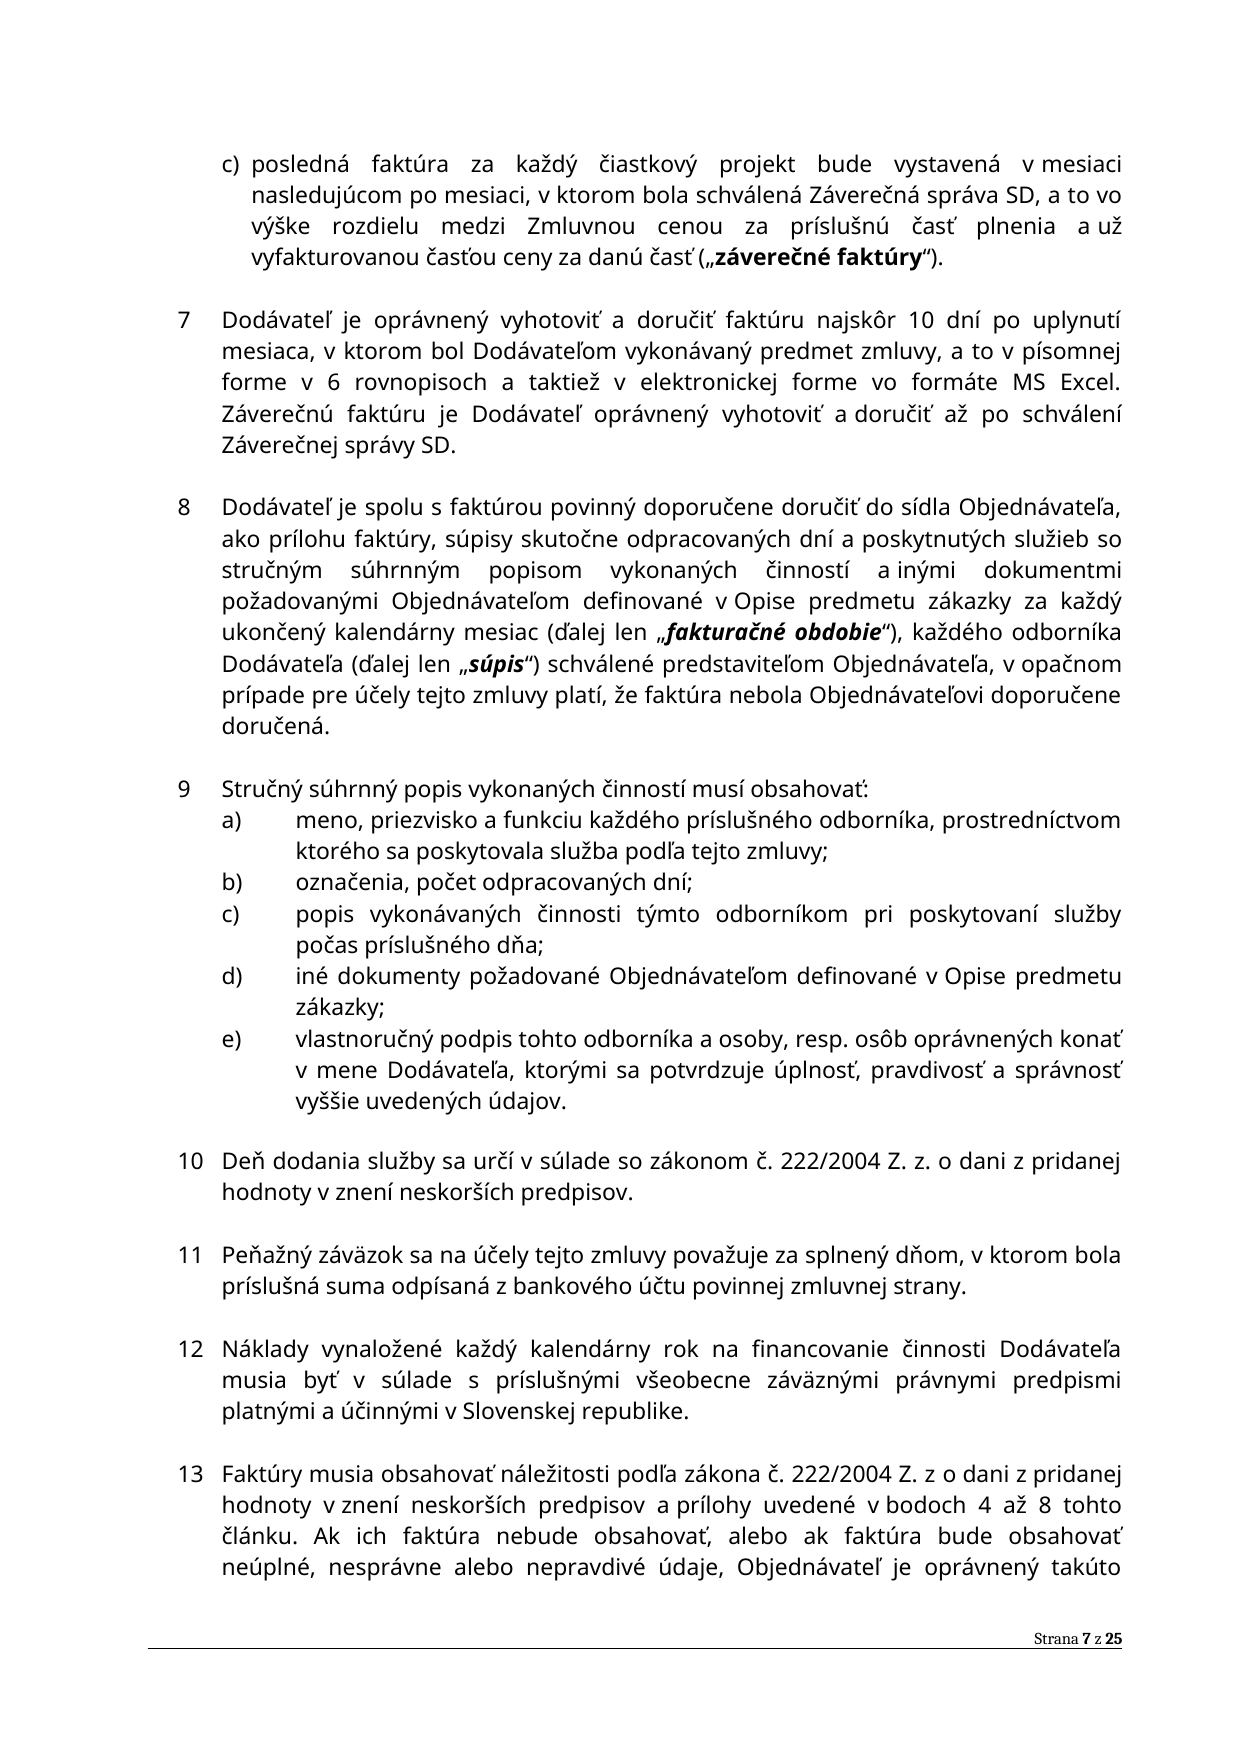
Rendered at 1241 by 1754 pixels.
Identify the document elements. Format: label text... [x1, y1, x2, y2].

list Stručný súhrnný popis vykonaných činností musí obsahovať: [177, 773, 1122, 804]
list meno, priezvisko a funkciu každého príslušného odborníka, prostredníctvom ktorého sa poskytovala služba podľa tejto zmluvy; [221, 804, 1122, 866]
list popis vykonávaných činnosti týmto odborníkom pri poskytovaní služby počas príslušného dňa; [221, 898, 1122, 960]
list Peňažný záväzok sa na účely tejto zmluvy považuje za splnený dňom, v ktorom bola príslušná suma odpísaná z bankového účtu povinnej zmluvnej strany. [177, 1239, 1122, 1301]
list Deň dodania služby sa určí v súlade so zákonom č. 222/2004 Z. z. o dani z pridanej hodnoty v znení neskorších predpisov. [177, 1145, 1122, 1208]
list vlastnoručný podpis tohto odborníka a osoby, resp. osôb oprávnených konať v mene Dodávateľa, ktorými sa potvrdzuje úplnosť, pravdivosť a správnosť vyššie uvedených údajov. [221, 1023, 1122, 1116]
list iné dokumenty požadované Objednávateľom definované v Opise predmetu zákazky; [221, 960, 1122, 1023]
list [177, 1458, 1122, 1583]
list Dodávateľ je oprávnený vyhotoviť a doručiť faktúru najskôr 10 dní po uplynutí mesiaca, v ktorom bol Dodávateľom vykonávaný predmet zmluvy, a to v písomnej forme v 6 rovnopisoch a taktiež v elektronickej forme vo formáte MS Excel. Záverečnú faktúru je Dodávateľ oprávnený vyhotoviť a doručiť až po schválení Záverečnej správy SD. [177, 304, 1122, 460]
list označenia, počet odpracovaných dní; [221, 866, 1122, 898]
list Náklady vynaložené každý kalendárny rok na financovanie činnosti Dodávateľa musia byť v súlade s príslušnými všeobecne záväznými právnymi predpismi platnými a účinnými v Slovenskej republike. [177, 1333, 1122, 1426]
list Dodávateľ je spolu s faktúrou povinný doporučene doručiť do sídla Objednávateľa, ako prílohu faktúry, súpisy skutočne odpracovaných dní a poskytnutých služieb so stručným súhrnným popisom vykonaných činností a inými dokumentmi požadovanými Objednávateľom definované v Opise predmetu zákazky za každý ukončený kalendárny mesiac (ďalej len „fakturačné obdobie“), každého odborníka Dodávateľa (ďalej len „súpis“) schválené predstaviteľom Objednávateľa, v opačnom prípade pre účely tejto zmluvy platí, že faktúra nebola Objednávateľovi doporučene doručená. [177, 491, 1122, 741]
list posledná faktúra za každý čiastkový projekt bude vystavená v mesiaci nasledujúcom po mesiaci, v ktorom bola schválená Záverečná správa SD, a to vo výške rozdielu medzi Zmluvnou cenou za príslušnú časť plnenia a už vyfakturovanou časťou ceny za danú časť („záverečné faktúry“). [221, 148, 1122, 273]
